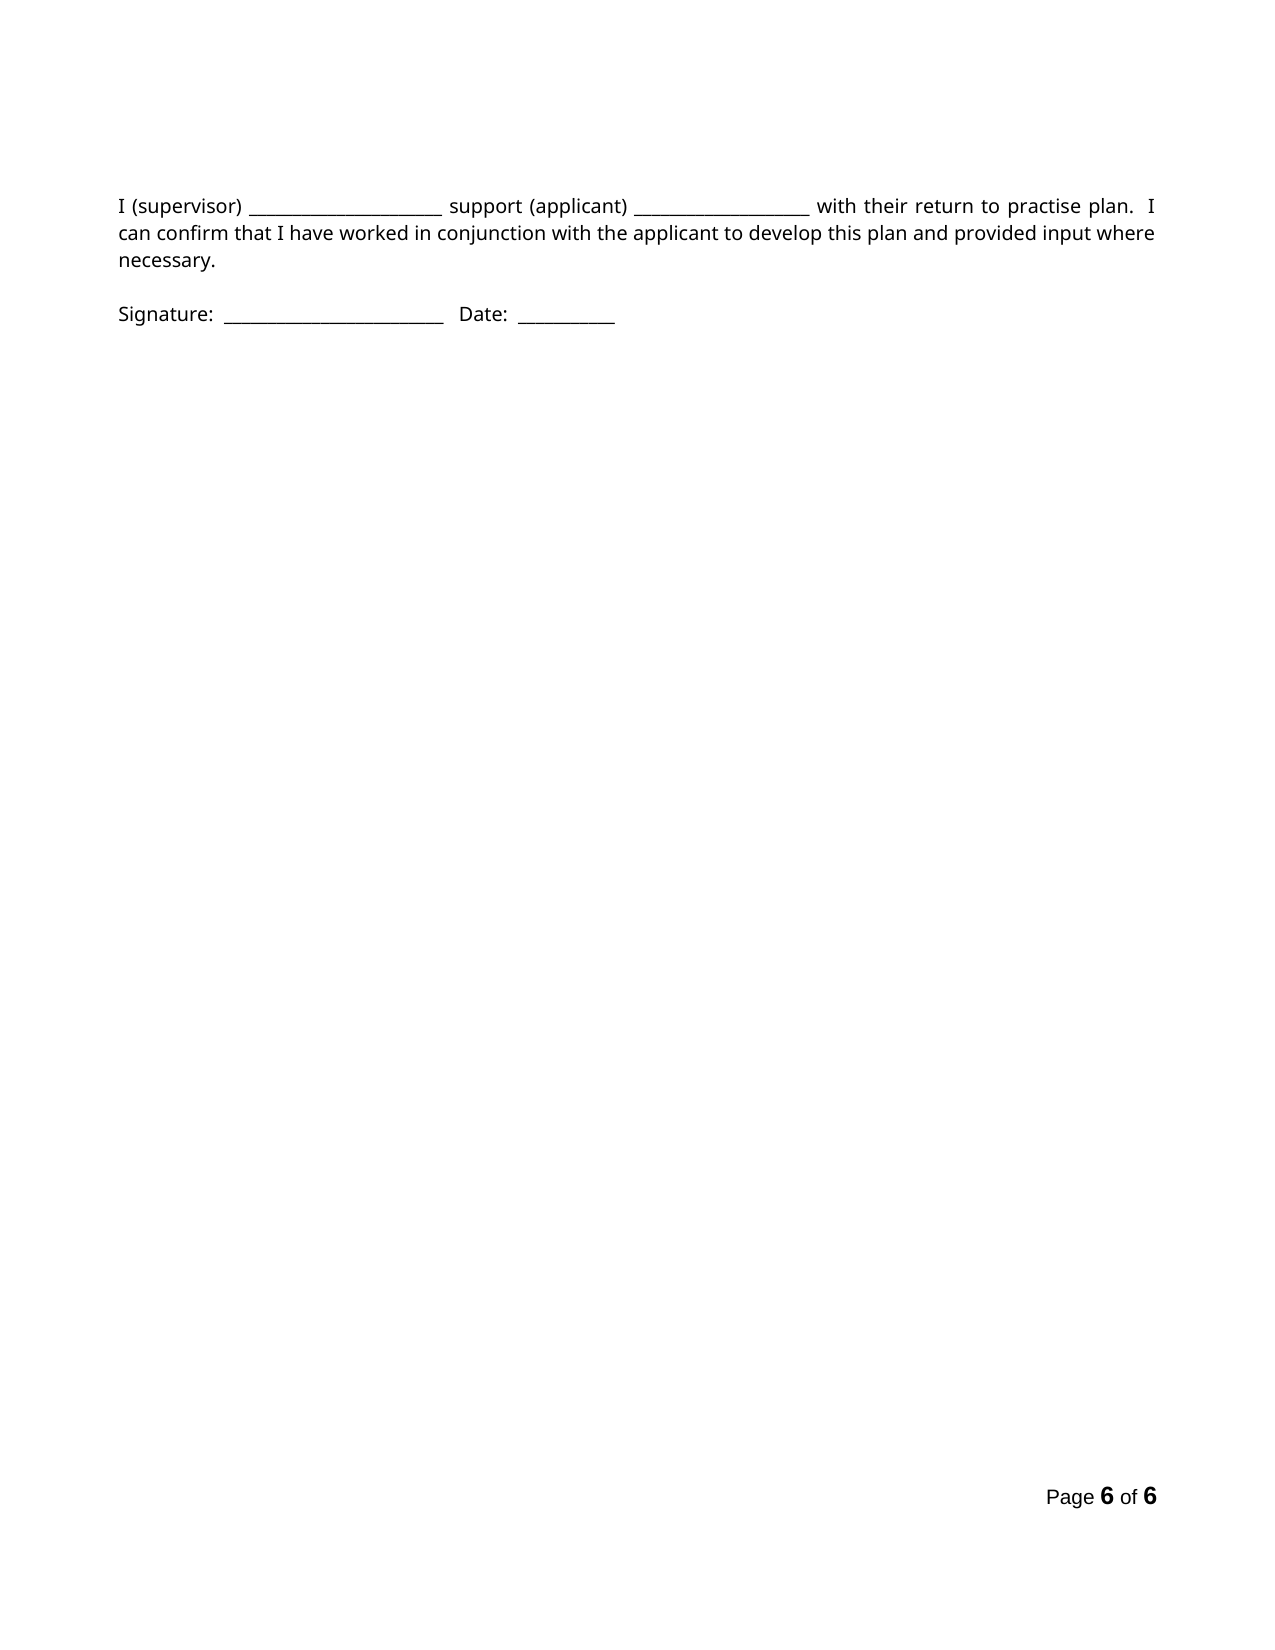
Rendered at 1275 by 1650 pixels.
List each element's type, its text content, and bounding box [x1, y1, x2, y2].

text Signature: _________________________ Date: ___________ [118, 300, 1157, 327]
text I (supervisor) ______________________ support (applicant) ____________________ with their return to practise plan. I can confirm that I have worked in conjunction with the applicant to develop this plan and provided input where necessary. [118, 192, 1157, 273]
